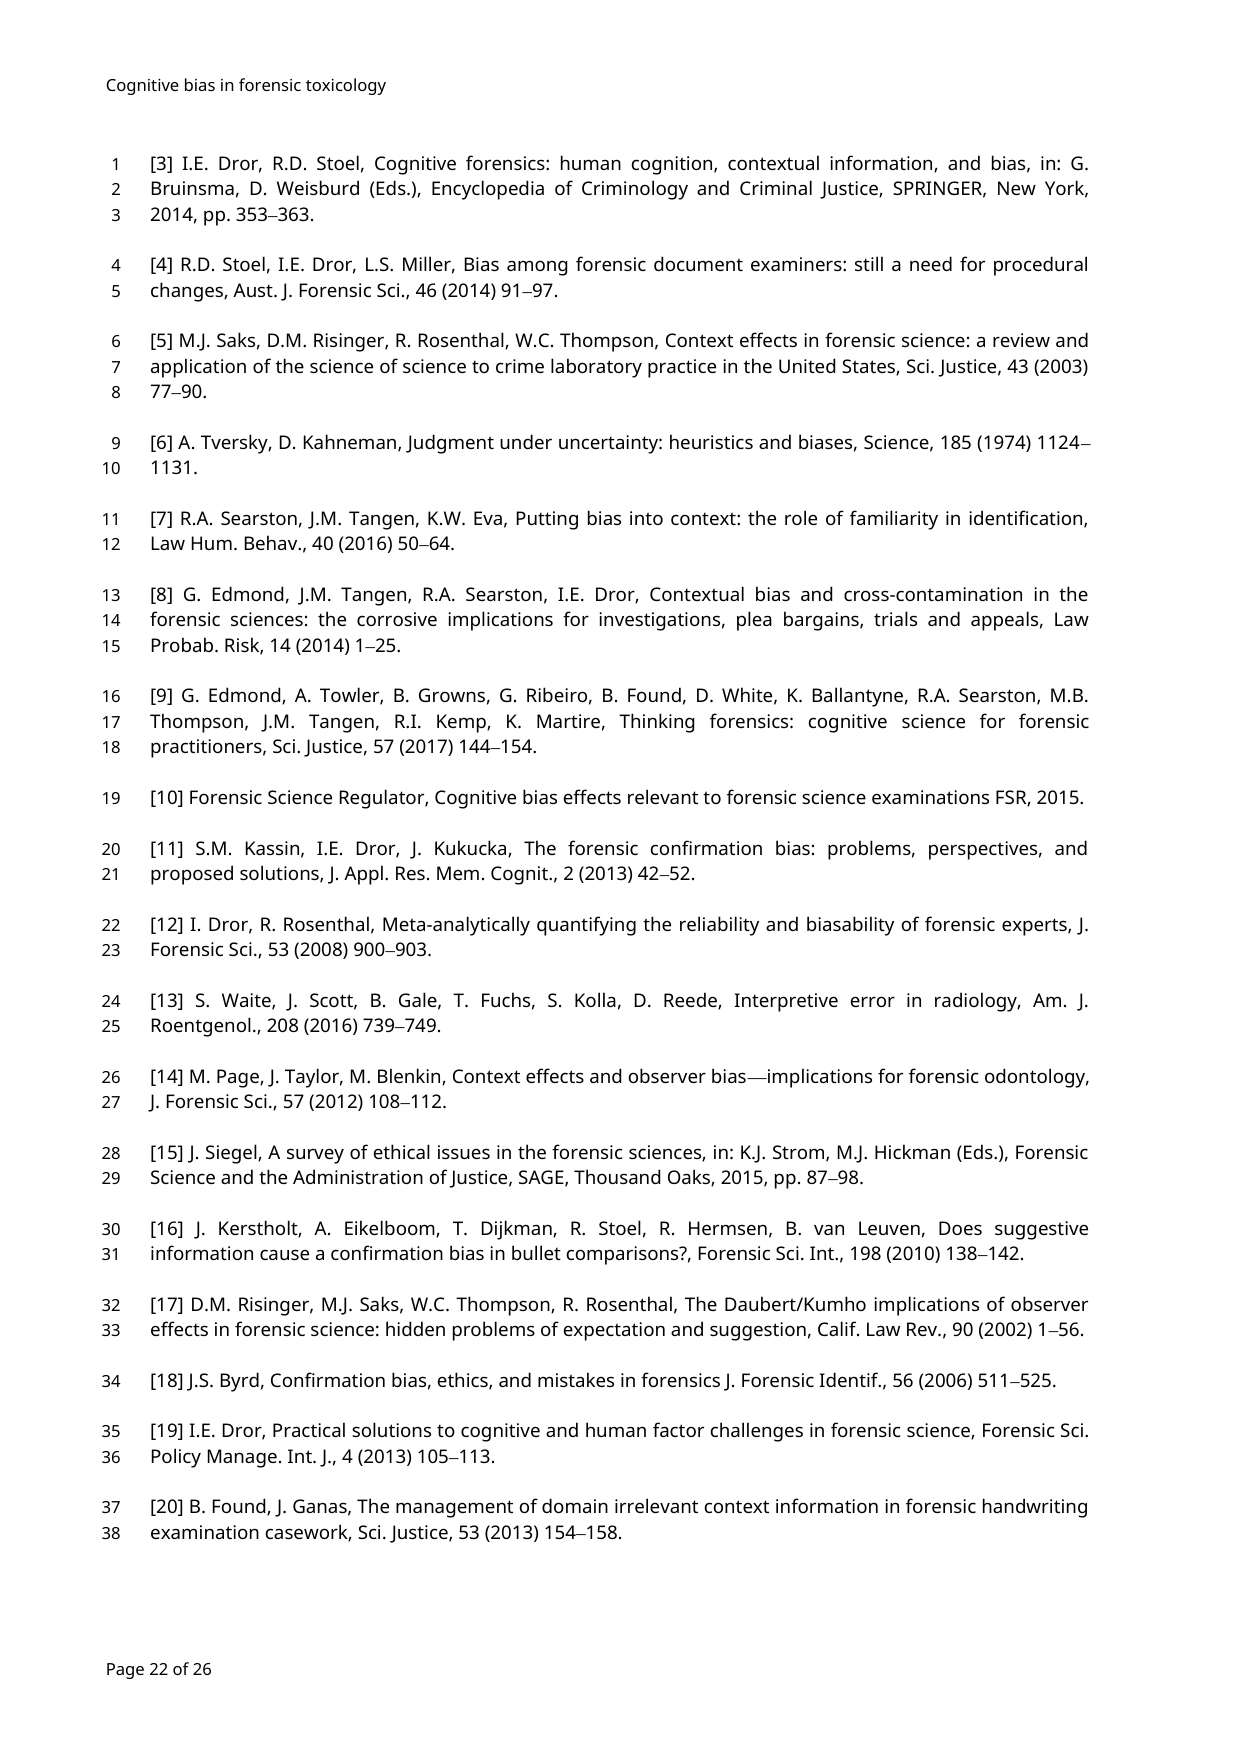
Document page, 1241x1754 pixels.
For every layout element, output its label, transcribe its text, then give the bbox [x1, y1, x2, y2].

text [11] S.M. Kassin, I.E. Dror, J. Kukucka, The forensic confirmation bias: problems, perspectives, and proposed solutions, J. Appl. Res. Mem. Cognit., 2 (2013) 42–52. [150, 835, 1090, 886]
text [20] B. Found, J. Ganas, The management of domain irrelevant context information in forensic handwriting examination casework, Sci. Justice, 53 (2013) 154–158. [150, 1494, 1090, 1545]
text [12] I. Dror, R. Rosenthal, Meta-analytically quantifying the reliability and biasability of forensic experts, J. Forensic Sci., 53 (2008) 900–903. [150, 911, 1090, 962]
text [17] D.M. Risinger, M.J. Saks, W.C. Thompson, R. Rosenthal, The Daubert/Kumho implications of observer effects in forensic science: hidden problems of expectation and suggestion, Calif. Law Rev., 90 (2002) 1–56. [150, 1291, 1090, 1342]
text [10] Forensic Science Regulator, Cognitive bias effects relevant to forensic science examinations FSR, 2015. [150, 784, 1090, 810]
text [15] J. Siegel, A survey of ethical issues in the forensic sciences, in: K.J. Strom, M.J. Hickman (Eds.), Forensic Science and the Administration of Justice, SAGE, Thousand Oaks, 2015, pp. 87–98. [150, 1139, 1090, 1190]
text [9] G. Edmond, A. Towler, B. Growns, G. Ribeiro, B. Found, D. White, K. Ballantyne, R.A. Searston, M.B. Thompson, J.M. Tangen, R.I. Kemp, K. Martire, Thinking forensics: cognitive science for forensic practitioners, Sci. Justice, 57 (2017) 144–154. [150, 683, 1090, 759]
text [3] I.E. Dror, R.D. Stoel, Cognitive forensics: human cognition, contextual information, and bias, in: G. Bruinsma, D. Weisburd (Eds.), Encyclopedia of Criminology and Criminal Justice, SPRINGER, New York, 2014, pp. 353–363. [150, 150, 1090, 227]
text [6] A. Tversky, D. Kahneman, Judgment under uncertainty: heuristics and biases, Science, 185 (1974) 1124–1131. [150, 429, 1090, 480]
text [18] J.S. Byrd, Confirmation bias, ethics, and mistakes in forensics J. Forensic Identif., 56 (2006) 511–525. [150, 1367, 1090, 1393]
text [16] J. Kerstholt, A. Eikelboom, T. Dijkman, R. Stoel, R. Hermsen, B. van Leuven, Does suggestive information cause a confirmation bias in bullet comparisons?, Forensic Sci. Int., 198 (2010) 138–142. [150, 1215, 1090, 1266]
text [14] M. Page, J. Taylor, M. Blenkin, Context effects and observer bias—implications for forensic odontology, J. Forensic Sci., 57 (2012) 108–112. [150, 1063, 1090, 1114]
text [13] S. Waite, J. Scott, B. Gale, T. Fuchs, S. Kolla, D. Reede, Interpretive error in radiology, Am. J. Roentgenol., 208 (2016) 739–749. [150, 987, 1090, 1038]
text [7] R.A. Searston, J.M. Tangen, K.W. Eva, Putting bias into context: the role of familiarity in identification, Law Hum. Behav., 40 (2016) 50–64. [150, 505, 1090, 556]
text [5] M.J. Saks, D.M. Risinger, R. Rosenthal, W.C. Thompson, Context effects in forensic science: a review and application of the science of science to crime laboratory practice in the United States, Sci. Justice, 43 (2003) 77–90. [150, 328, 1090, 404]
text [4] R.D. Stoel, I.E. Dror, L.S. Miller, Bias among forensic document examiners: still a need for procedural changes, Aust. J. Forensic Sci., 46 (2014) 91–97. [150, 252, 1090, 303]
text [19] I.E. Dror, Practical solutions to cognitive and human factor challenges in forensic science, Forensic Sci. Policy Manage. Int. J., 4 (2013) 105–113. [150, 1418, 1090, 1469]
text [8] G. Edmond, J.M. Tangen, R.A. Searston, I.E. Dror, Contextual bias and cross-contamination in the forensic sciences: the corrosive implications for investigations, plea bargains, trials and appeals, Law Probab. Risk, 14 (2014) 1–25. [150, 581, 1090, 658]
